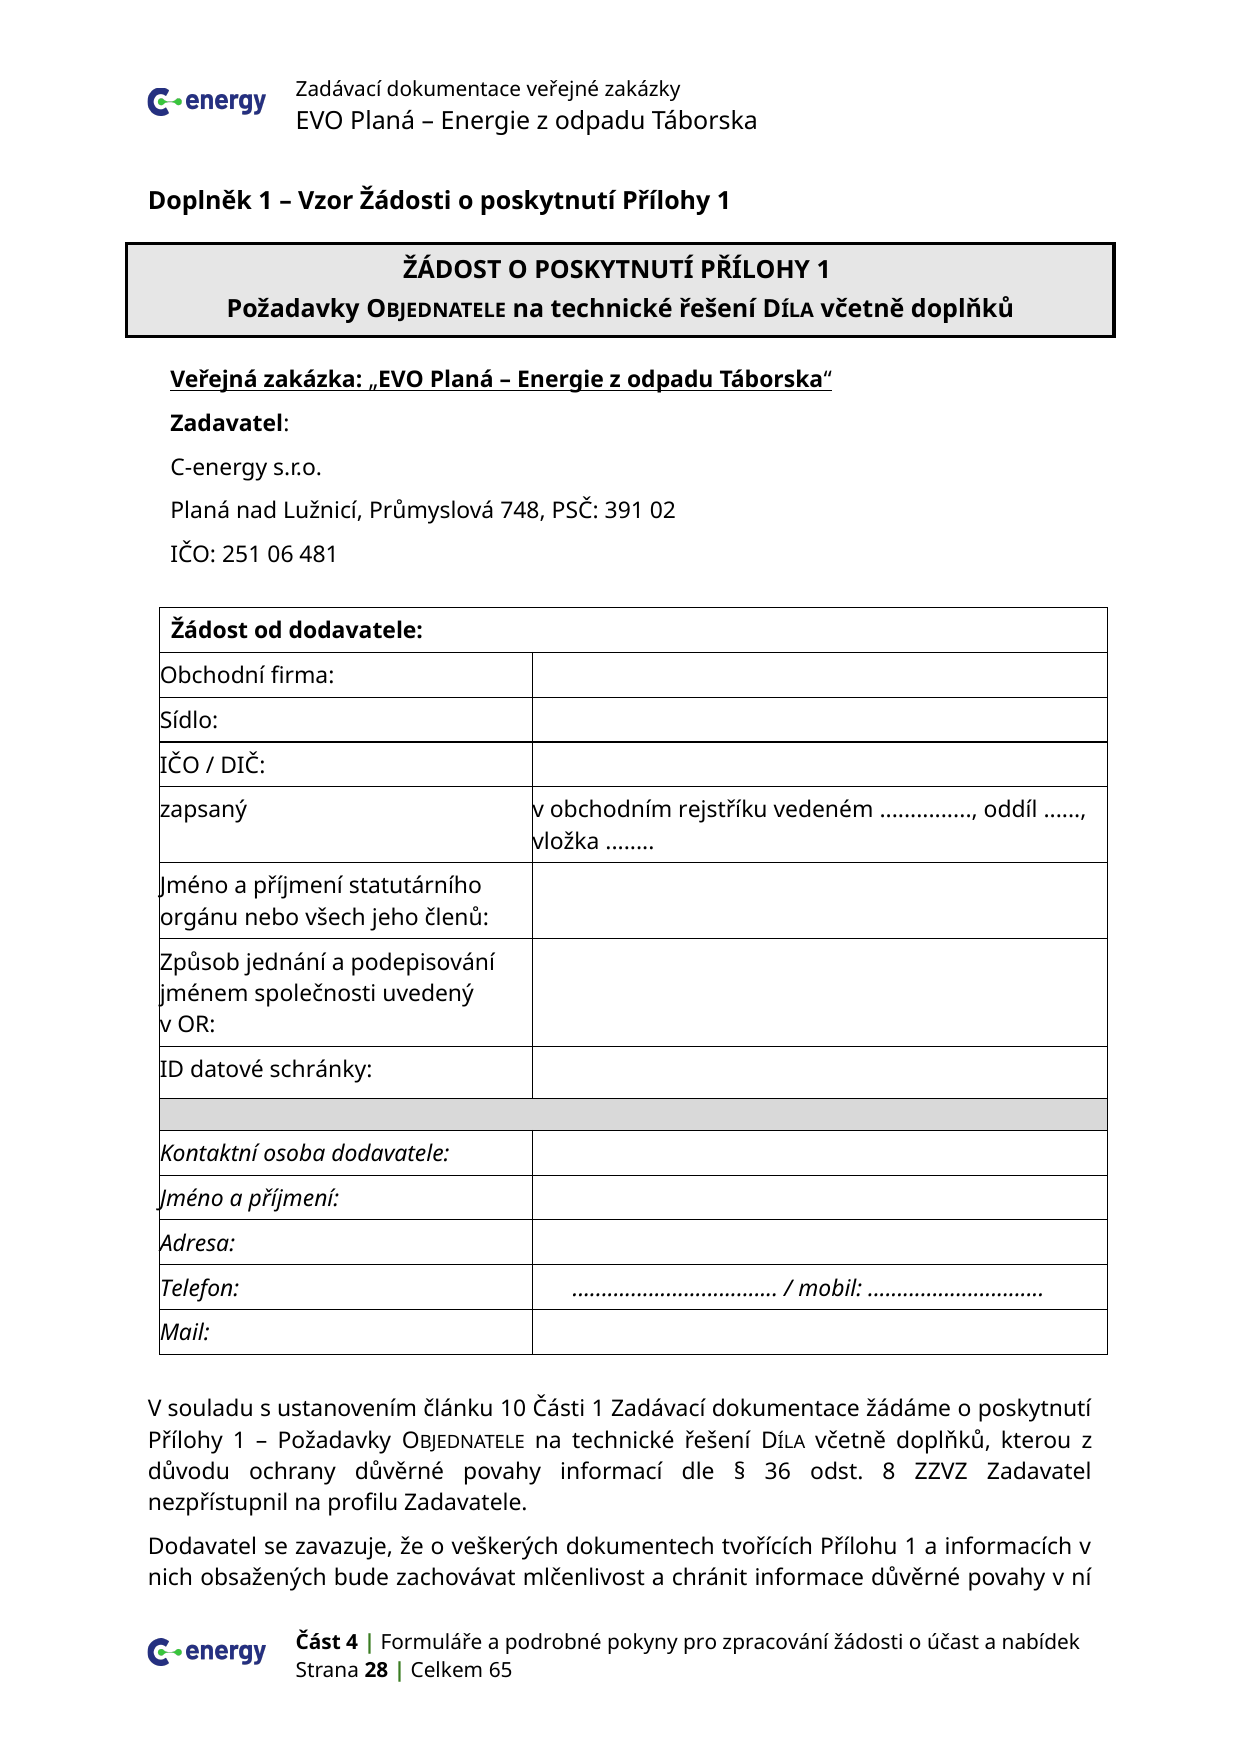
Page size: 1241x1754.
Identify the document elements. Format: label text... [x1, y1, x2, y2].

table_cell [533, 1047, 1107, 1097]
table_cell ................................... / mobil: .............................. [533, 1265, 1107, 1309]
table_cell Způsob jednání a podepisování jménem společnosti uvedený v OR: [160, 939, 532, 1046]
table_cell Planá nad Lužnicí, Průmyslová 748, PSČ: 391 02 [159, 488, 1092, 532]
table_cell Adresa: [160, 1220, 532, 1264]
table_cell [533, 698, 1107, 741]
table_cell [160, 1099, 1107, 1130]
table_cell Kontaktní osoba dodavatele: [160, 1131, 532, 1174]
picture [147, 88, 266, 116]
table_cell IČO / DIČ: [160, 743, 532, 786]
table_cell Jméno a příjmení: [160, 1176, 532, 1219]
picture [147, 1638, 266, 1666]
table_cell Sídlo: [160, 698, 532, 741]
table_cell [533, 653, 1107, 697]
table_cell IČO: 251 06 481 [159, 532, 1092, 576]
table_cell Jméno a příjmení statutárního orgánu nebo všech jeho členů: [160, 863, 532, 938]
table_header Žádost od dodavatele: [160, 608, 1107, 652]
table_cell [533, 743, 1107, 786]
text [148, 1530, 1092, 1592]
table_cell [533, 863, 1107, 938]
table_cell [533, 1131, 1107, 1174]
table_cell [533, 939, 1107, 1046]
table_cell [533, 1176, 1107, 1219]
table_cell [533, 1310, 1107, 1354]
text V souladu s ustanovením článku 10 Části 1 Zadávací dokumentace žádáme o poskytnutí Přílohy 1 – Požadavky Objednatele na technické řešení Díla včetně doplňků, kterou z důvodu ochrany důvěrné povahy informací dle § 36 odst. 8 ZZVZ Zadavatel nezpřístupnil na profilu Zadavatele. [148, 1392, 1092, 1517]
table_cell C-energy s.r.o. [159, 445, 1092, 488]
table_cell [533, 1220, 1107, 1264]
table_cell Zadavatel: [159, 401, 1092, 444]
table_cell Obchodní firma: [160, 653, 532, 697]
table_cell ID datové schránky: [160, 1047, 532, 1097]
table_cell Mail: [160, 1310, 532, 1354]
table_header ŽÁDOST O POSKYTNUTÍ PŘÍLOHY 1 Požadavky Objednatele na technické řešení Díla včetně doplňků [128, 245, 1112, 335]
text Doplněk 1 – Vzor Žádosti o poskytnutí Přílohy 1 [148, 183, 1092, 217]
table_header Veřejná zakázka: „EVO Planá – Energie z odpadu Táborska“ [159, 338, 1092, 401]
table_cell Telefon: [160, 1265, 532, 1309]
table_cell v obchodním rejstříku vedeném ..............., oddíl ......, vložka ........ [533, 787, 1107, 862]
table_cell zapsaný [160, 787, 532, 862]
